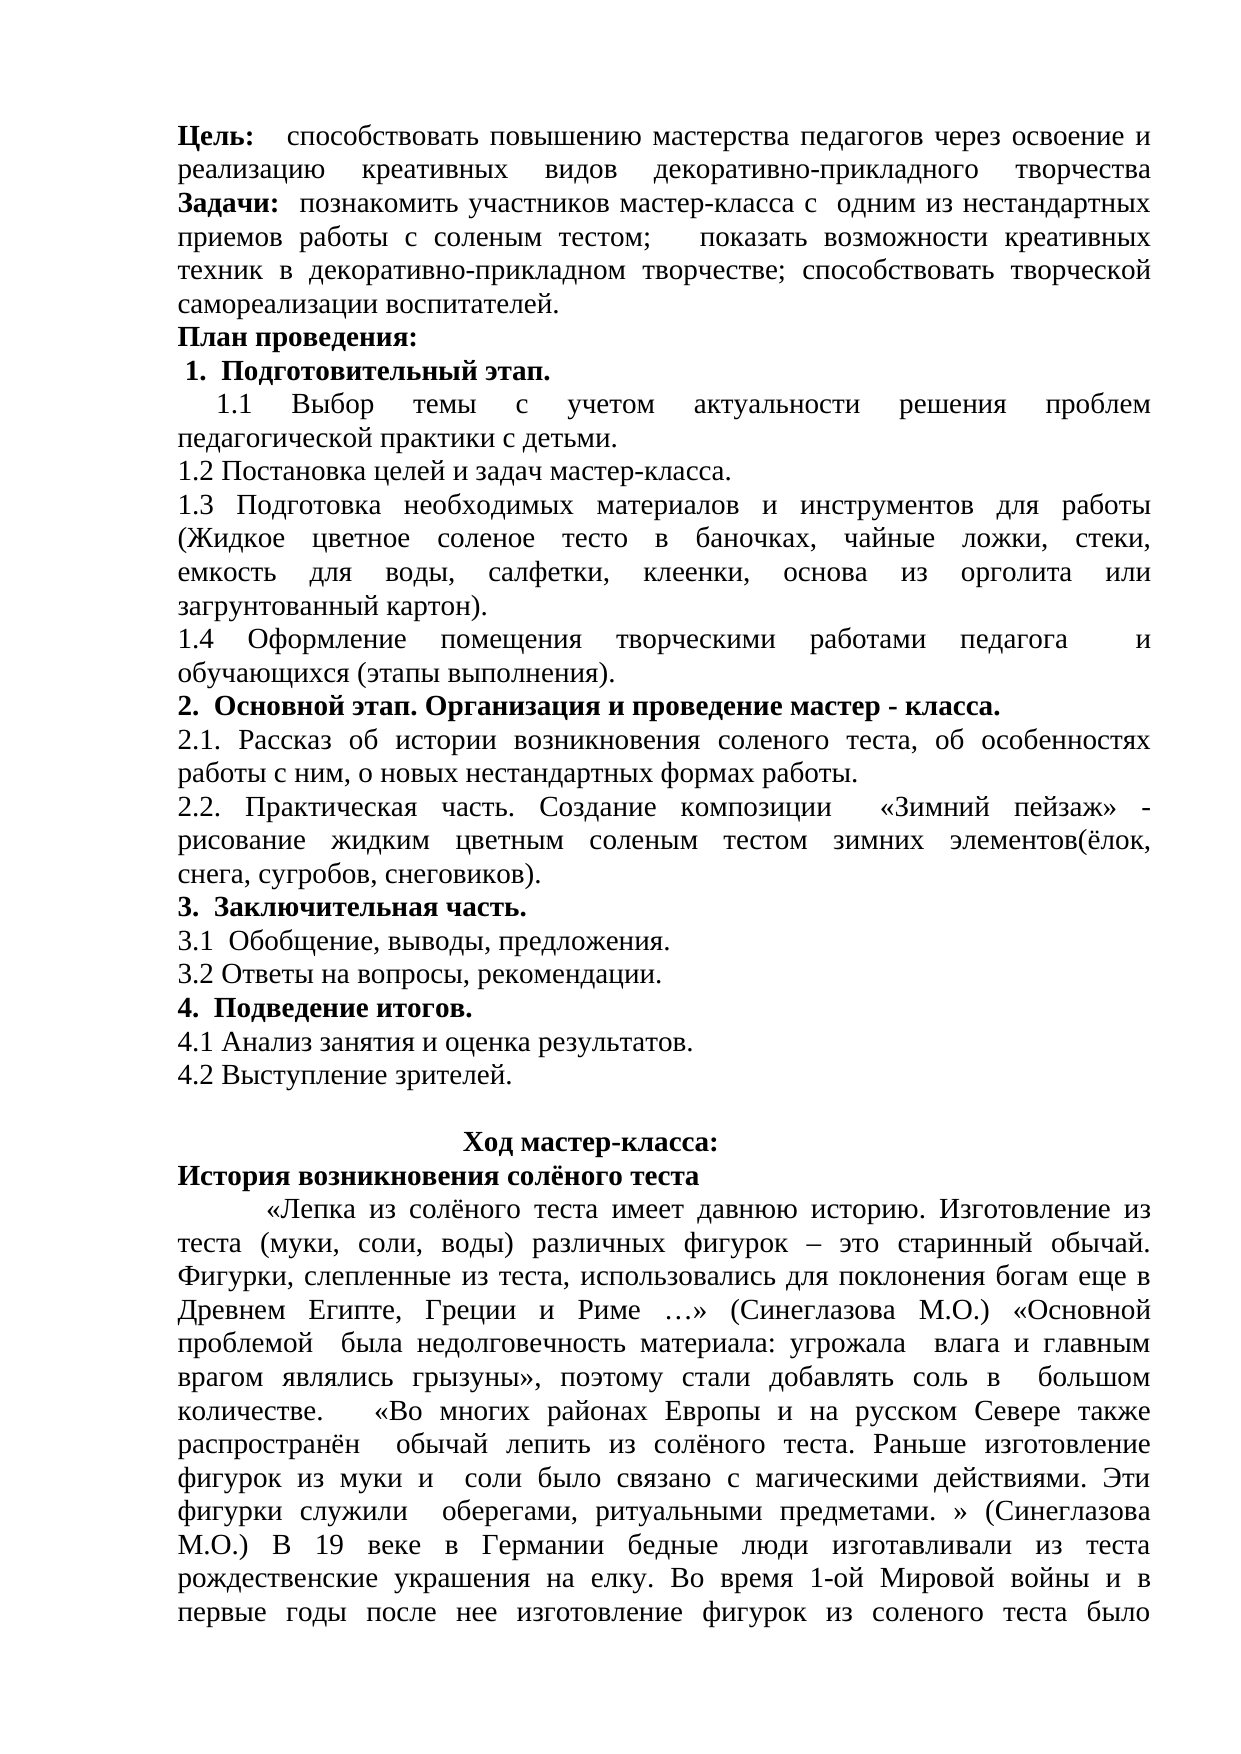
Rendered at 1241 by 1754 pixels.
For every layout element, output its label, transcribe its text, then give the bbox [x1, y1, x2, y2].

text История возникновения солёного теста [177, 1158, 1152, 1191]
text 2.2. Практическая часть. Создание композиции «Зимний пейзаж» - рисование жидким цветным соленым тестом зимних элементов(ёлок, снега, сугробов, снеговиков). [177, 789, 1152, 889]
text 1.1 Выбор темы с учетом актуальности решения проблем педагогической практики с детьми. [177, 386, 1152, 453]
text 3.2 Ответы на вопросы, рекомендации. [177, 957, 1152, 990]
text Ход мастер-класса: [177, 1124, 1152, 1158]
text 4.2 Выступление зрителей. [177, 1057, 1152, 1091]
text 3. Заключительная часть. [177, 889, 1152, 923]
text 1.3 Подготовка необходимых материалов и инструментов для работы (Жидкое цветное соленое тесто в баночках, чайные ложки, стеки, емкость для воды, салфетки, клеенки, основа из орголита или загрунтованный картон). [177, 487, 1152, 621]
text 1.4 Оформление помещения творческими работами педагога и обучающихся (этапы выполнения). [177, 621, 1152, 688]
text Цель: способствовать повышению мастерства педагогов через освоение и реализацию креативных видов декоративно-прикладного творчества Задачи: познакомить участников мастер-класса с одним из нестандартных приемов работы с соленым тестом; показать возможности креативных техник в декоративно-прикладном творчестве; способствовать творческой самореализации воспитателей. [177, 118, 1152, 319]
text 2.1. Рассказ об истории возникновения соленого теста, об особенностях работы с ним, о новых нестандартных формах работы. [177, 722, 1152, 789]
text 1. Подготовительный этап. [177, 353, 1152, 386]
text 4. Подведение итогов. [177, 990, 1152, 1024]
text 2. Основной этап. Организация и проведение мастер - класса. [177, 688, 1152, 722]
text 4.1 Анализ занятия и оценка результатов. [177, 1024, 1152, 1057]
text 3.1 Обобщение, выводы, предложения. [177, 923, 1152, 957]
text 1.2 Постановка целей и задач мастер-класса. [177, 453, 1152, 487]
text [177, 1191, 1152, 1627]
text План проведения: [177, 319, 1152, 353]
